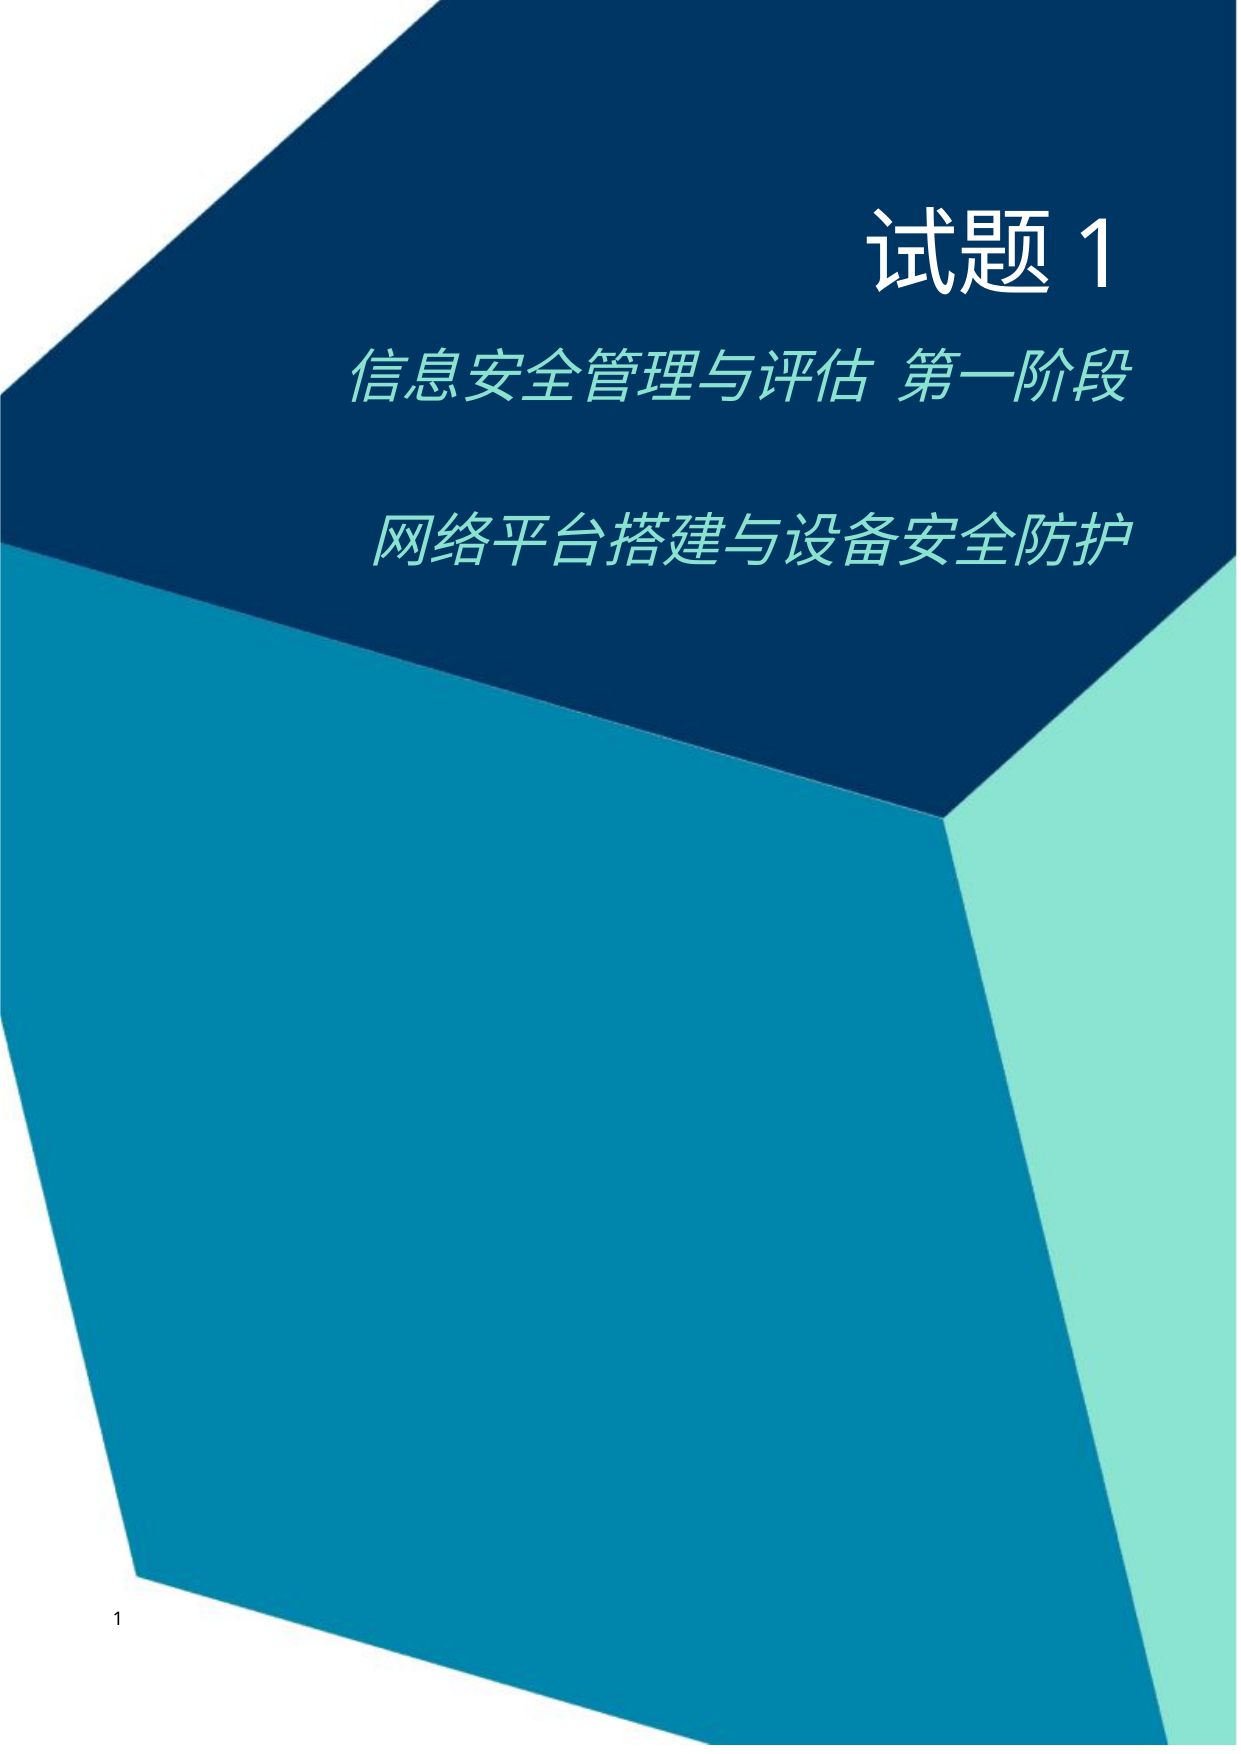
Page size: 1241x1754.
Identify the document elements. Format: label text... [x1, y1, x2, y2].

text 信息安全管理与评估 第一阶段 [112, 329, 1128, 414]
picture [0, 1016, 712, 1745]
picture [0, 0, 1238, 1745]
title 试题1 [98, 204, 1128, 309]
text 网络平台搭建与设备安全防护 [112, 493, 1128, 578]
